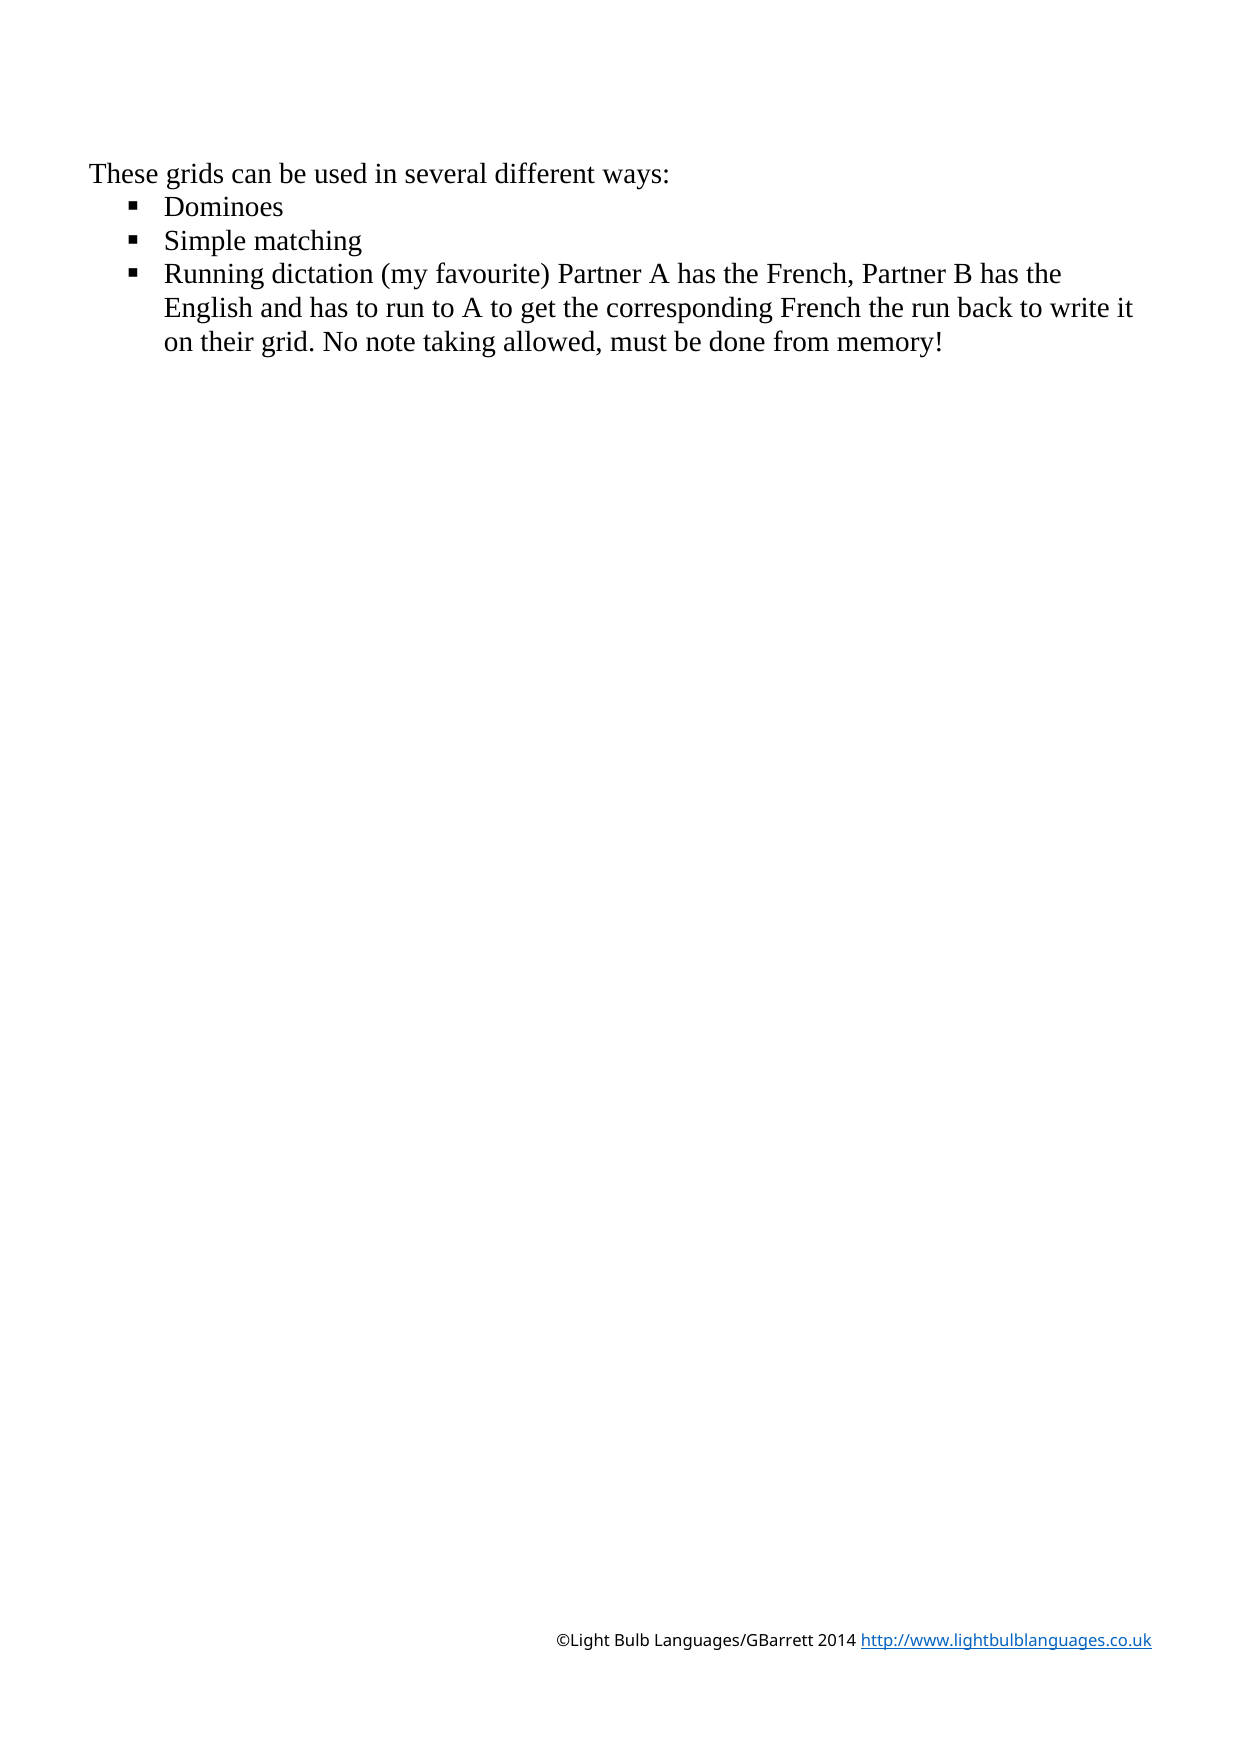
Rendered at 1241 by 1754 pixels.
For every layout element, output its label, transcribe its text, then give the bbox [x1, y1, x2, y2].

text These grids can be used in several different ways: [89, 156, 1152, 189]
list Running dictation (my favourite) Partner A has the French, Partner B has the English and has to run to A to get the corresponding French the run back to write it on their grid. No note taking allowed, must be done from memory! [126, 257, 1152, 357]
list Dominoes [126, 189, 1152, 223]
list Simple matching [126, 223, 1152, 257]
